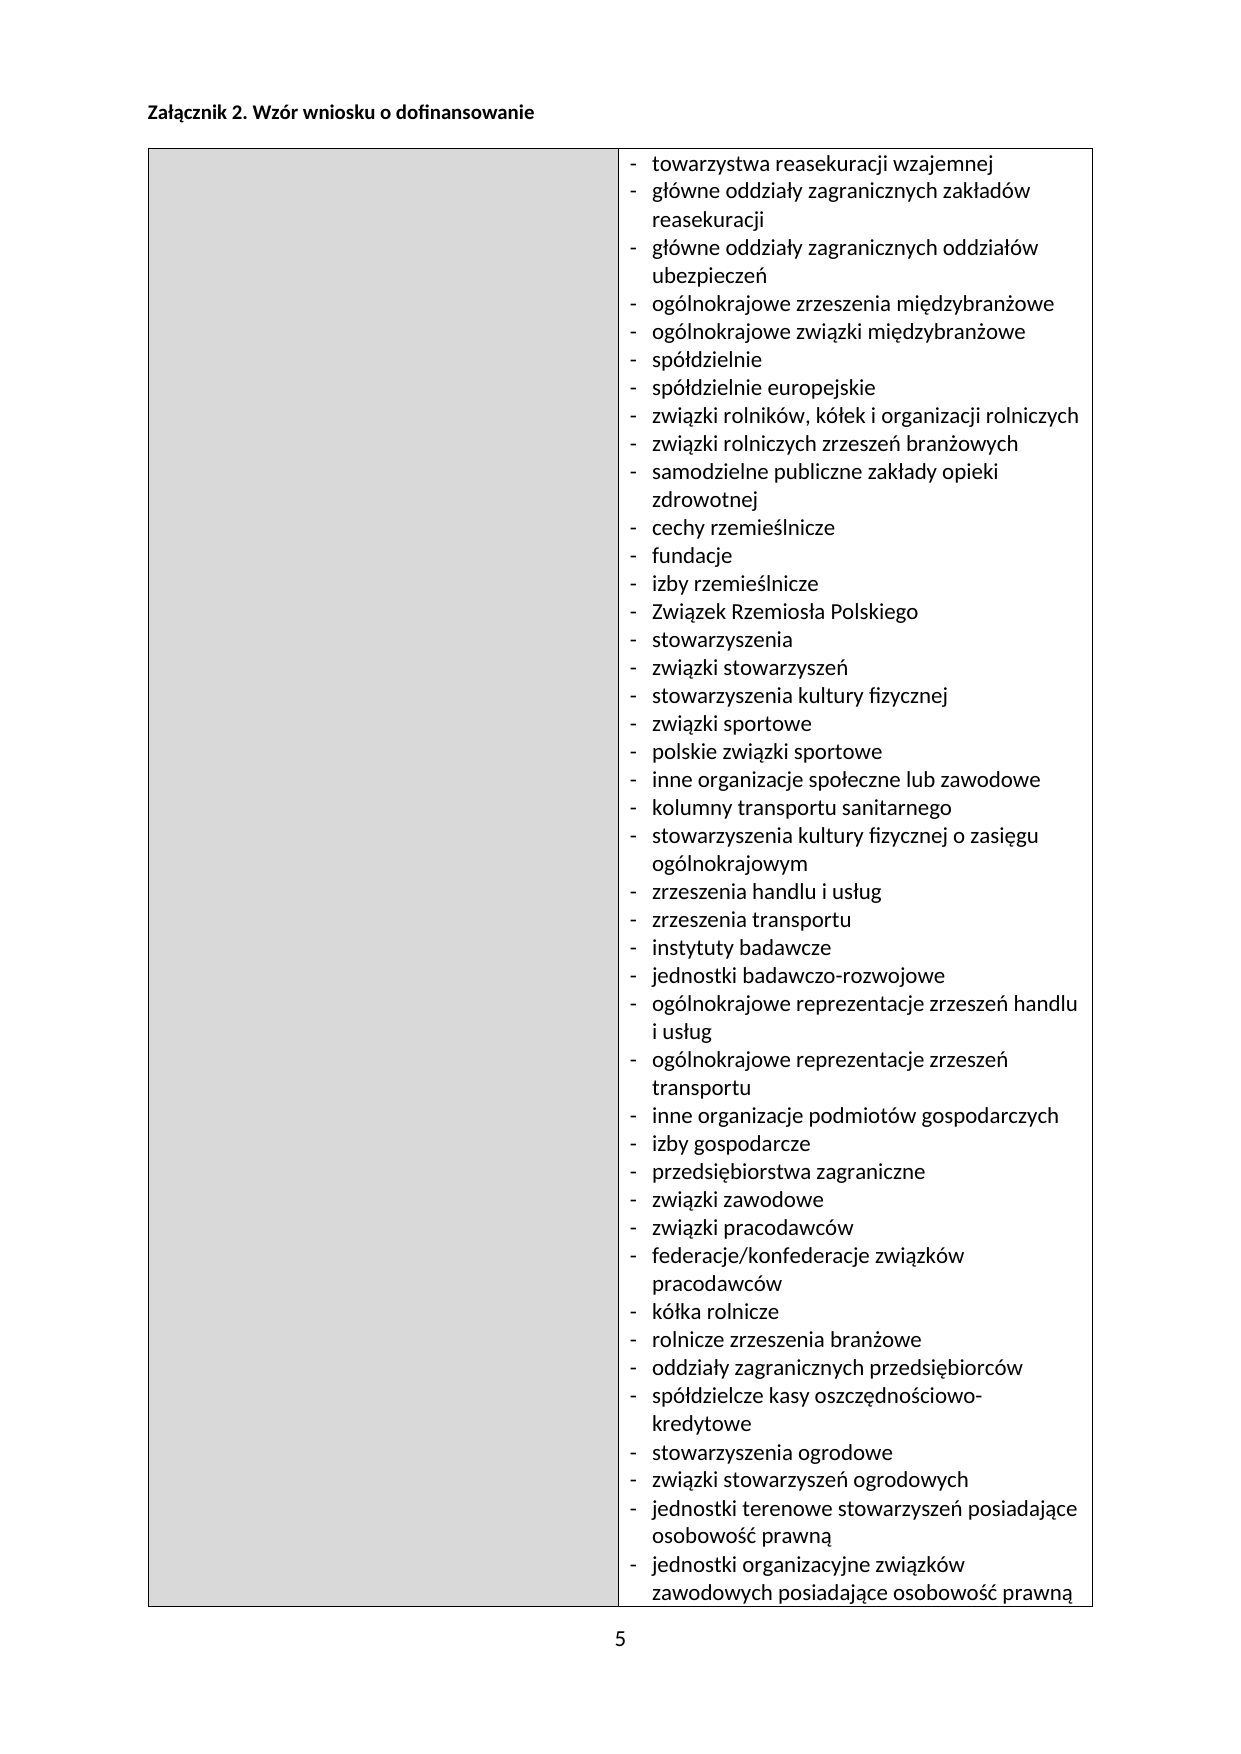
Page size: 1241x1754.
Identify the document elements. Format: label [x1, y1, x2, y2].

table_cell [619, 149, 1092, 1606]
table_cell [149, 149, 618, 1606]
